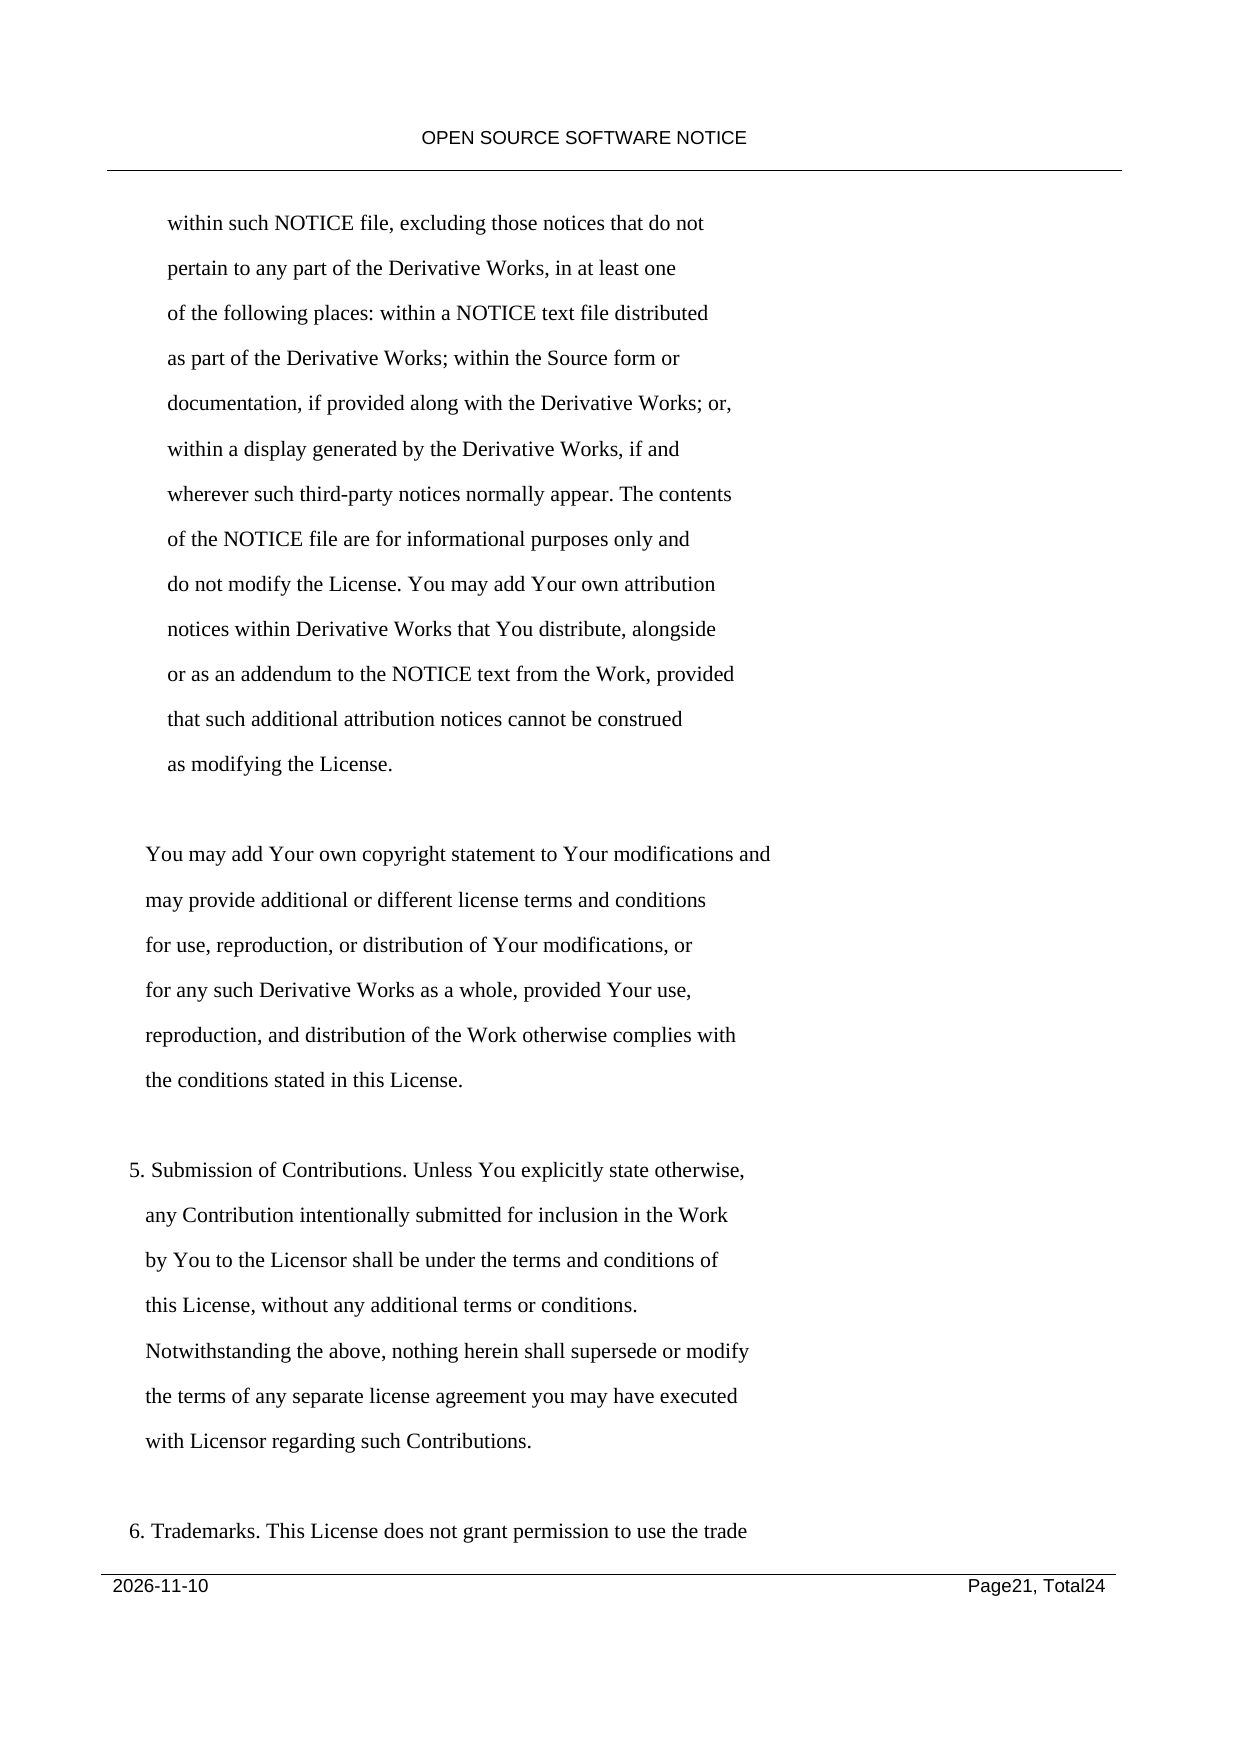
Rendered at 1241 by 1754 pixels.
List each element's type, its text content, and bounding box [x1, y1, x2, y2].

text any Contribution intentionally submitted for inclusion in the Work [112, 1199, 1128, 1231]
text reproduction, and distribution of the Work otherwise complies with [112, 1018, 1128, 1051]
text 5. Submission of Contributions. Unless You explicitly state otherwise, [112, 1153, 1128, 1186]
text do not modify the License. You may add Your own attribution [112, 567, 1128, 600]
text by You to the Licensor shall be under the terms and conditions of [112, 1244, 1128, 1276]
text the conditions stated in this License. [112, 1063, 1128, 1096]
text 6. Trademarks. This License does not grant permission to use the trade [112, 1514, 1128, 1547]
text pertain to any part of the Derivative Works, in at least one [112, 251, 1128, 284]
text with Licensor regarding such Contributions. [112, 1424, 1128, 1457]
text of the following places: within a NOTICE text file distributed [112, 297, 1128, 329]
text as part of the Derivative Works; within the Source form or [112, 342, 1128, 374]
text documentation, if provided along with the Derivative Works; or, [112, 387, 1128, 419]
text or as an addendum to the NOTICE text from the Work, provided [112, 657, 1128, 690]
text notices within Derivative Works that You distribute, alongside [112, 612, 1128, 645]
text of the NOTICE file are for informational purposes only and [112, 522, 1128, 554]
text this License, without any additional terms or conditions. [112, 1289, 1128, 1321]
text that such additional attribution notices cannot be construed [112, 702, 1128, 735]
text for any such Derivative Works as a whole, provided Your use, [112, 973, 1128, 1006]
text the terms of any separate license agreement you may have executed [112, 1379, 1128, 1412]
text wherever such third-party notices normally appear. The contents [112, 477, 1128, 509]
text for use, reproduction, or distribution of Your modifications, or [112, 928, 1128, 961]
text within such NOTICE file, excluding those notices that do not [112, 206, 1128, 239]
text may provide additional or different license terms and conditions [112, 883, 1128, 915]
text You may add Your own copyright statement to Your modifications and [112, 838, 1128, 870]
text Notwithstanding the above, nothing herein shall supersede or modify [112, 1334, 1128, 1366]
text as modifying the License. [112, 748, 1128, 780]
text within a display generated by the Derivative Works, if and [112, 432, 1128, 464]
